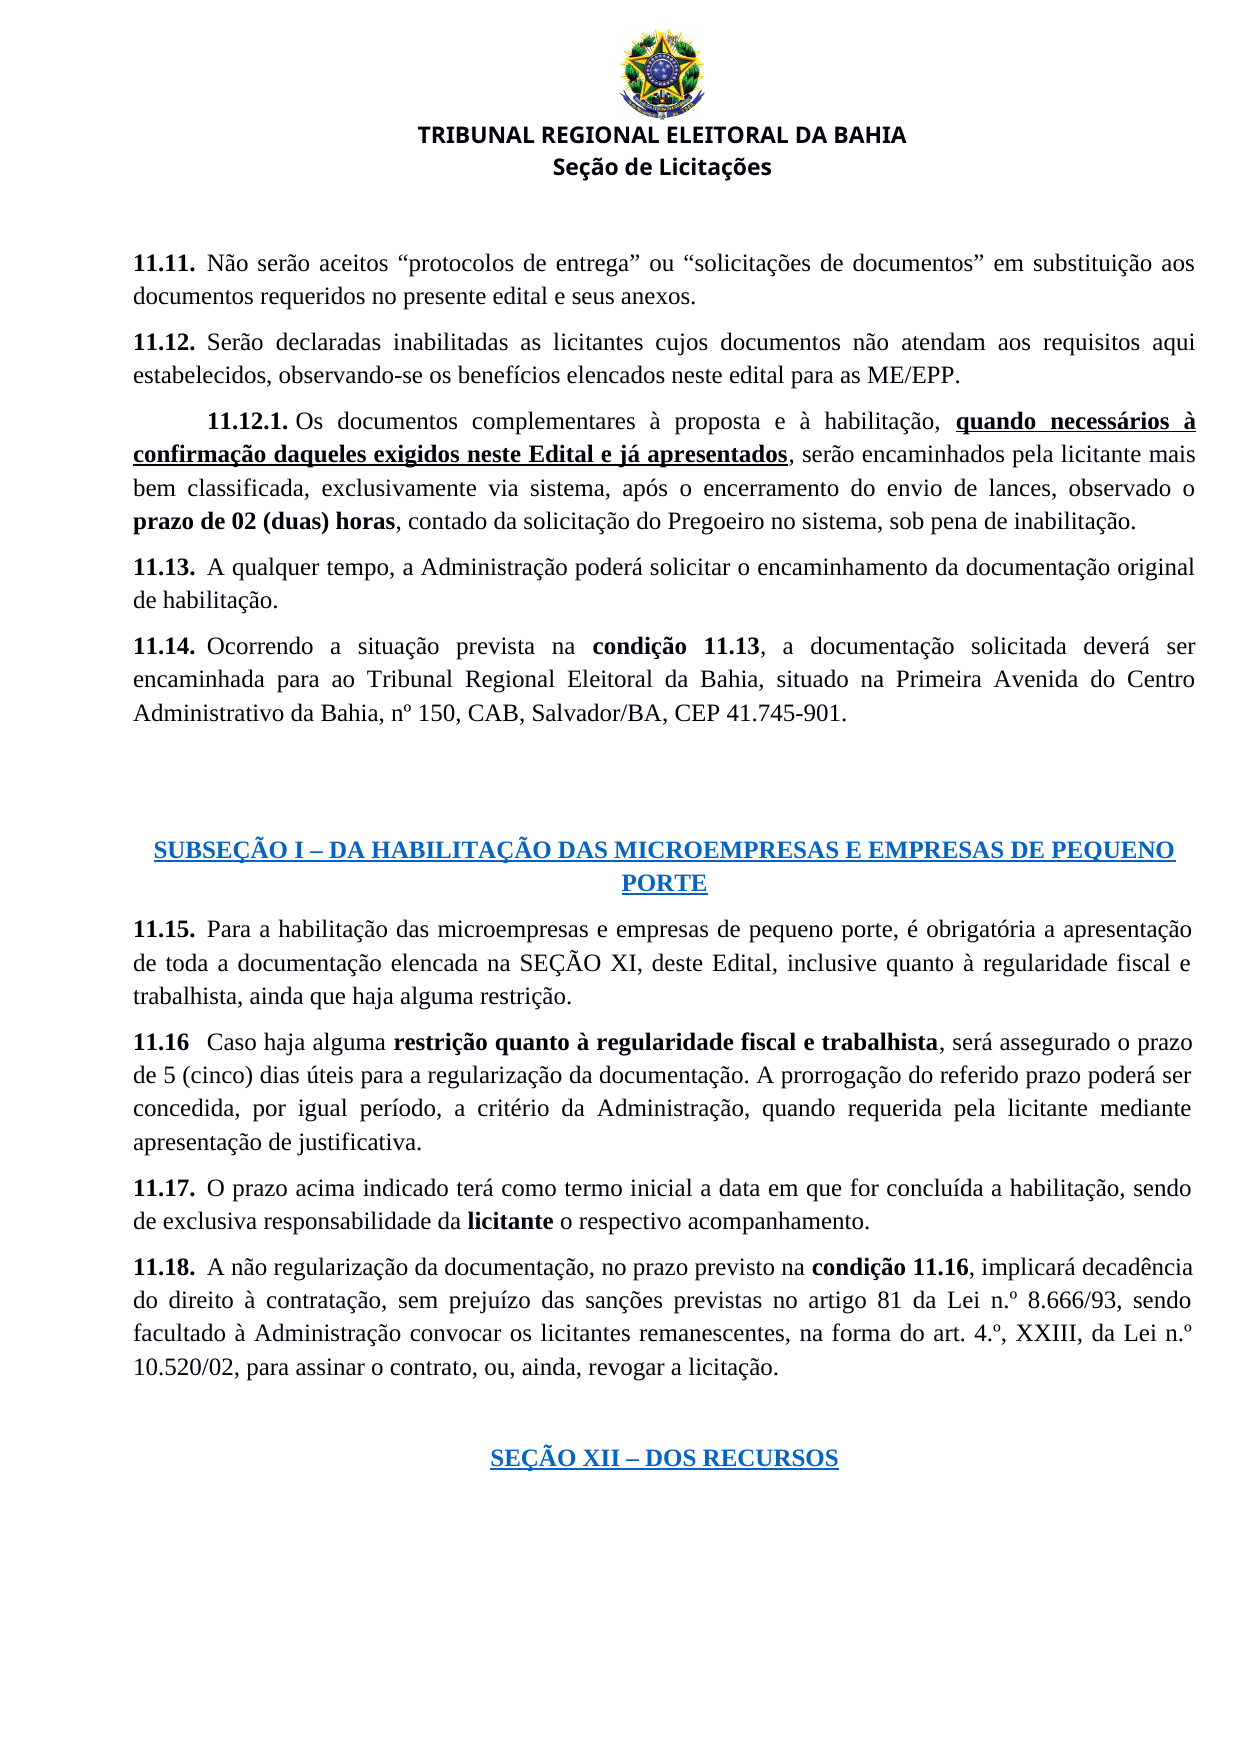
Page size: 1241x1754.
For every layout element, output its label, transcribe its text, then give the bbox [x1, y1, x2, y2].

text 11.14. Ocorrendo a situação prevista na condição 11.13, a documentação solicitada deverá ser encaminhada para ao Tribunal Regional Eleitoral da Bahia, situado na Primeira Avenida do Centro Administrativo da Bahia, nº 150, CAB, Salvador/BA, CEP 41.745-901. [133, 628, 1196, 728]
text 11.15. Para a habilitação das microempresas e empresas de pequeno porte, é obrigatória a apresentação de toda a documentação elencada na SEÇÃO XI, deste Edital, inclusive quanto à regularidade fiscal e trabalhista, ainda que haja alguma restrição. [133, 911, 1193, 1011]
text SUBSEÇÃO I – DA HABILITAÇÃO DAS MICROEMPRESAS E EMPRESAS DE PEQUENO PORTE [133, 832, 1196, 898]
text 11.17. O prazo acima indicado terá como termo inicial a data em que for concluída a habilitação, sendo de exclusiva responsabilidade da licitante o respectivo acompanhamento. [133, 1169, 1193, 1236]
text 11.12.1. Os documentos complementares à proposta e à habilitação, quando necessários à confirmação daqueles exigidos neste Edital e já apresentados, serão encaminhados pela licitante mais bem classificada, exclusivamente via sistema, após o encerramento do envio de lances, observado o prazo de 02 (duas) horas, contado da solicitação do Pregoeiro no sistema, sob pena de inabilitação. [133, 403, 1196, 536]
text 11.13. A qualquer tempo, a Administração poderá solicitar o encaminhamento da documentação original de habilitação. [133, 548, 1196, 615]
text SEÇÃO XII – DOS RECURSOS [133, 1440, 1196, 1473]
text 11.18. A não regularização da documentação, no prazo previsto na condição 11.16, implicará decadência do direito à contratação, sem prejuízo das sanções previstas no artigo 81 da Lei n.º 8.666/93, sendo facultado à Administração convocar os licitantes remanescentes, na forma do art. 4.º, XXIII, da Lei n.º 10.520/02, para assinar o contrato, ou, ainda, revogar a licitação. [133, 1248, 1193, 1382]
text 11.12. Serão declaradas inabilitadas as licitantes cujos documentos não atendam aos requisitos aqui estabelecidos, observando-se os benefícios elencados neste edital para as ME/EPP. [133, 323, 1196, 390]
text 11.16 Caso haja alguma restrição quanto à regularidade fiscal e trabalhista, será assegurado o prazo de 5 (cinco) dias úteis para a regularização da documentação. A prorrogação do referido prazo poderá ser concedida, por igual período, a critério da Administração, quando requerida pela licitante mediante apresentação de justificativa. [133, 1023, 1193, 1157]
text 11.11. Não serão aceitos “protocolos de entrega” ou “solicitações de documentos” em substituição aos documentos requeridos no presente edital e seus anexos. [133, 244, 1196, 311]
